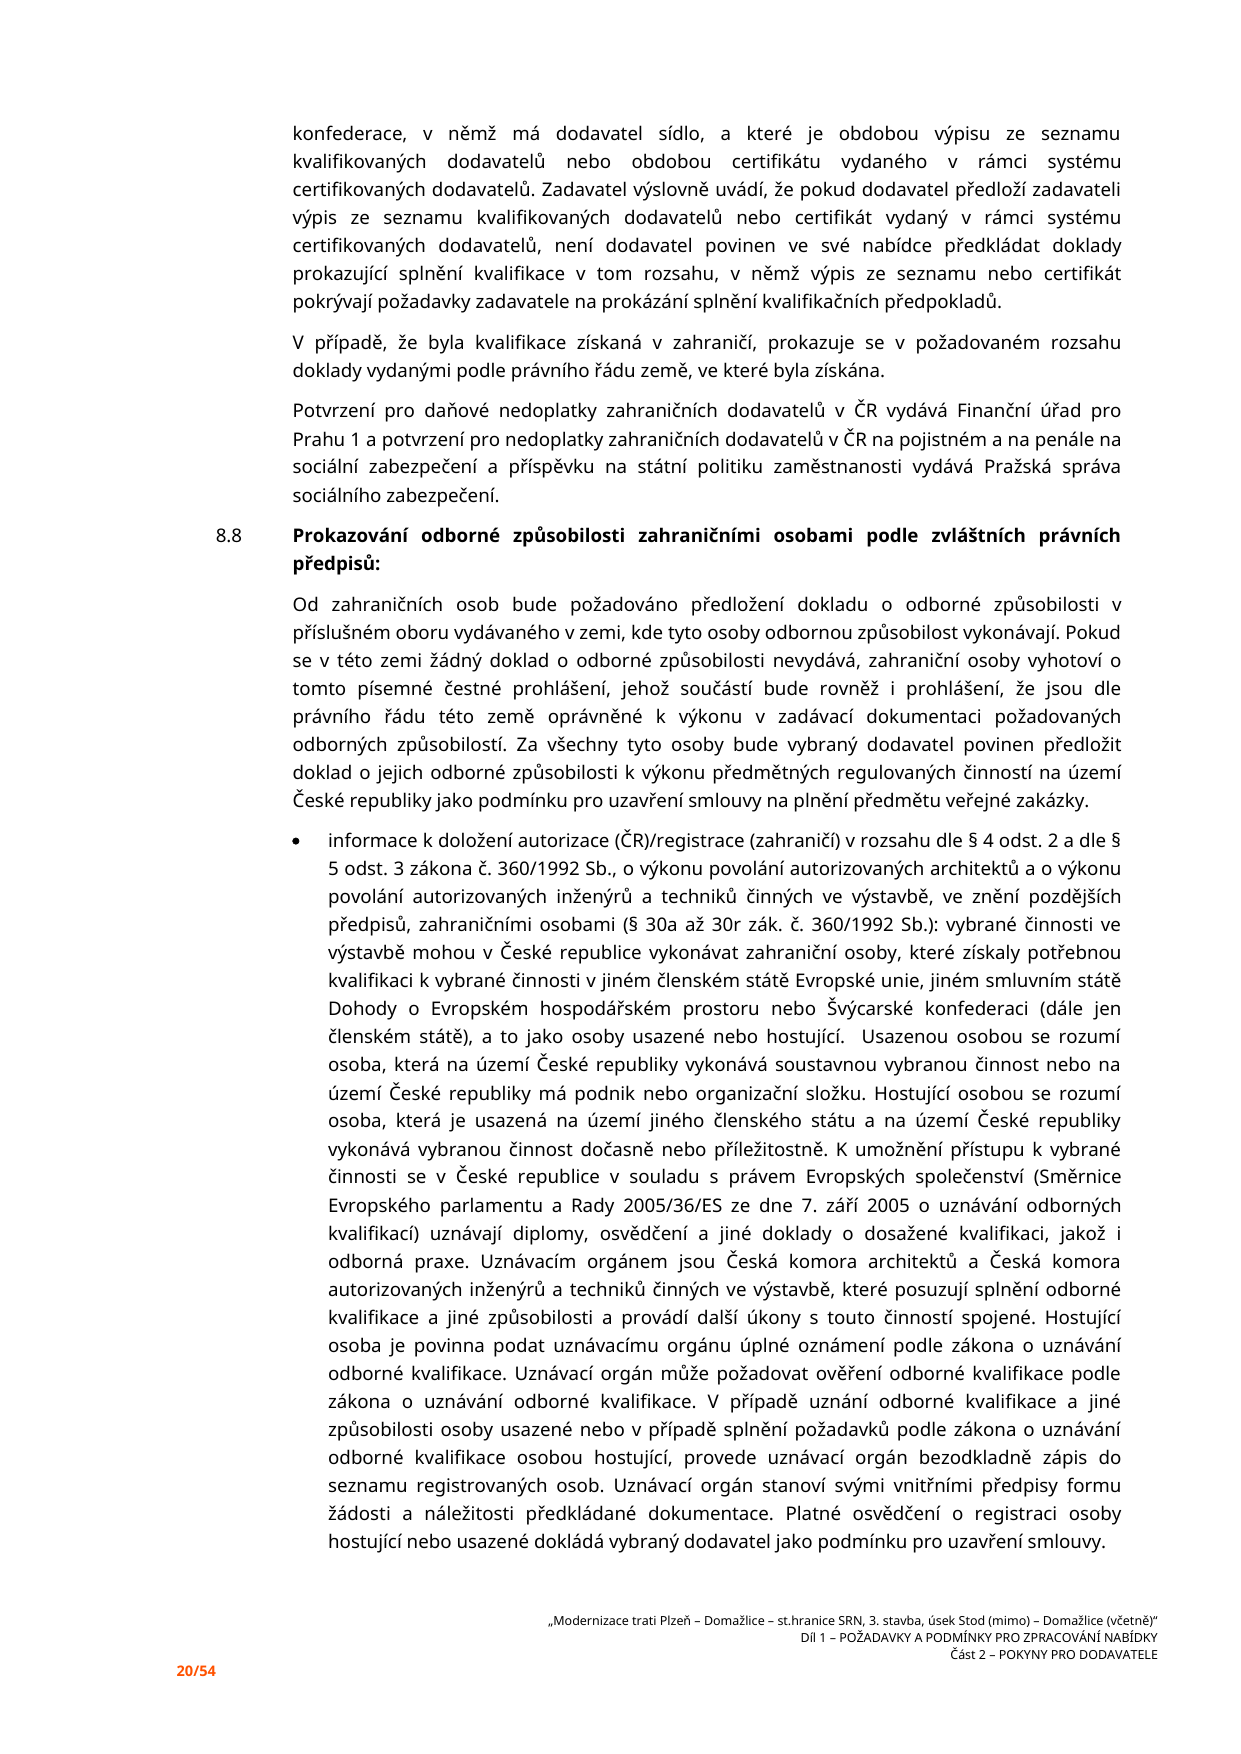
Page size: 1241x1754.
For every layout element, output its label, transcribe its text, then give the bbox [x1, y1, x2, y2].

text V případě, že byla kvalifikace získaná v zahraničí, prokazuje se v požadovaném rozsahu doklady vydanými podle právního řádu země, ve které byla získána. [292, 329, 1122, 383]
text Od zahraničních osob bude požadováno předložení dokladu o odborné způsobilosti v příslušném oboru vydávaného v zemi, kde tyto osoby odbornou způsobilost vykonávají. Pokud se v této zemi žádný doklad o odborné způsobilosti nevydává, zahraniční osoby vyhotoví o tomto písemné čestné prohlášení, jehož součástí bude rovněž i prohlášení, že jsou dle právního řádu této země oprávněné k výkonu v zadávací dokumentaci požadovaných odborných způsobilostí. Za všechny tyto osoby bude vybraný dodavatel povinen předložit doklad o jejich odborné způsobilosti k výkonu předmětných regulovaných činností na území České republiky jako podmínku pro uzavření smlouvy na plnění předmětu veřejné zakázky. [292, 591, 1122, 813]
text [292, 121, 1122, 314]
text Prokazování odborné způsobilosti zahraničními osobami podle zvláštních právních předpisů: [216, 522, 1122, 576]
text informace k doložení autorizace (ČR)/registrace (zahraničí) v rozsahu dle § 4 odst. 2 a dle § 5 odst. 3 zákona č. 360/1992 Sb., o výkonu povolání autorizovaných architektů a o výkonu povolání autorizovaných inženýrů a techniků činných ve výstavbě, ve znění pozdějších předpisů, zahraničními osobami (§ 30a až 30r zák. č. 360/1992 Sb.): vybrané činnosti ve výstavbě mohou v České republice vykonávat zahraniční osoby, které získaly potřebnou kvalifikaci k vybrané činnosti v jiném členském státě Evropské unie, jiném smluvním státě Dohody o Evropském hospodářském prostoru nebo Švýcarské konfederaci (dále jen členském státě), a to jako osoby usazené nebo hostující. Usazenou osobou se rozumí osoba, která na území České republiky vykonává soustavnou vybranou činnost nebo na území České republiky má podnik nebo organizační složku. Hostující osobou se rozumí osoba, která je usazená na území jiného členského státu a na území České republiky vykonává vybranou činnost dočasně nebo příležitostně. K umožnění přístupu k vybrané činnosti se v České republice v souladu s právem Evropských společenství (Směrnice Evropského parlamentu a Rady 2005/36/ES ze dne 7. září 2005 o uznávání odborných kvalifikací) uznávají diplomy, osvědčení a jiné doklady o dosažené kvalifikaci, jakož i odborná praxe. Uznávacím orgánem jsou Česká komora architektů a Česká komora autorizovaných inženýrů a techniků činných ve výstavbě, které posuzují splnění odborné kvalifikace a jiné způsobilosti a provádí další úkony s touto činností spojené. Hostující osoba je povinna podat uznávacímu orgánu úplné oznámení podle zákona o uznávání odborné kvalifikace. Uznávací orgán může požadovat ověření odborné kvalifikace podle zákona o uznávání odborné kvalifikace. V případě uznání odborné kvalifikace a jiné způsobilosti osoby usazené nebo v případě splnění požadavků podle zákona o uznávání odborné kvalifikace osobou hostující, provede uznávací orgán bezodkladně zápis do seznamu registrovaných osob. Uznávací orgán stanoví svými vnitřními předpisy formu žádosti a náležitosti předkládané dokumentace. Platné osvědčení o registraci osoby hostující nebo usazené dokládá vybraný dodavatel jako podmínku pro uzavření smlouvy. [292, 828, 1122, 1554]
text Potvrzení pro daňové nedoplatky zahraničních dodavatelů v ČR vydává Finanční úřad pro Prahu 1 a potvrzení pro nedoplatky zahraničních dodavatelů v ČR na pojistném a na penále na sociální zabezpečení a příspěvku na státní politiku zaměstnanosti vydává Pražská správa sociálního zabezpečení. [292, 398, 1122, 507]
